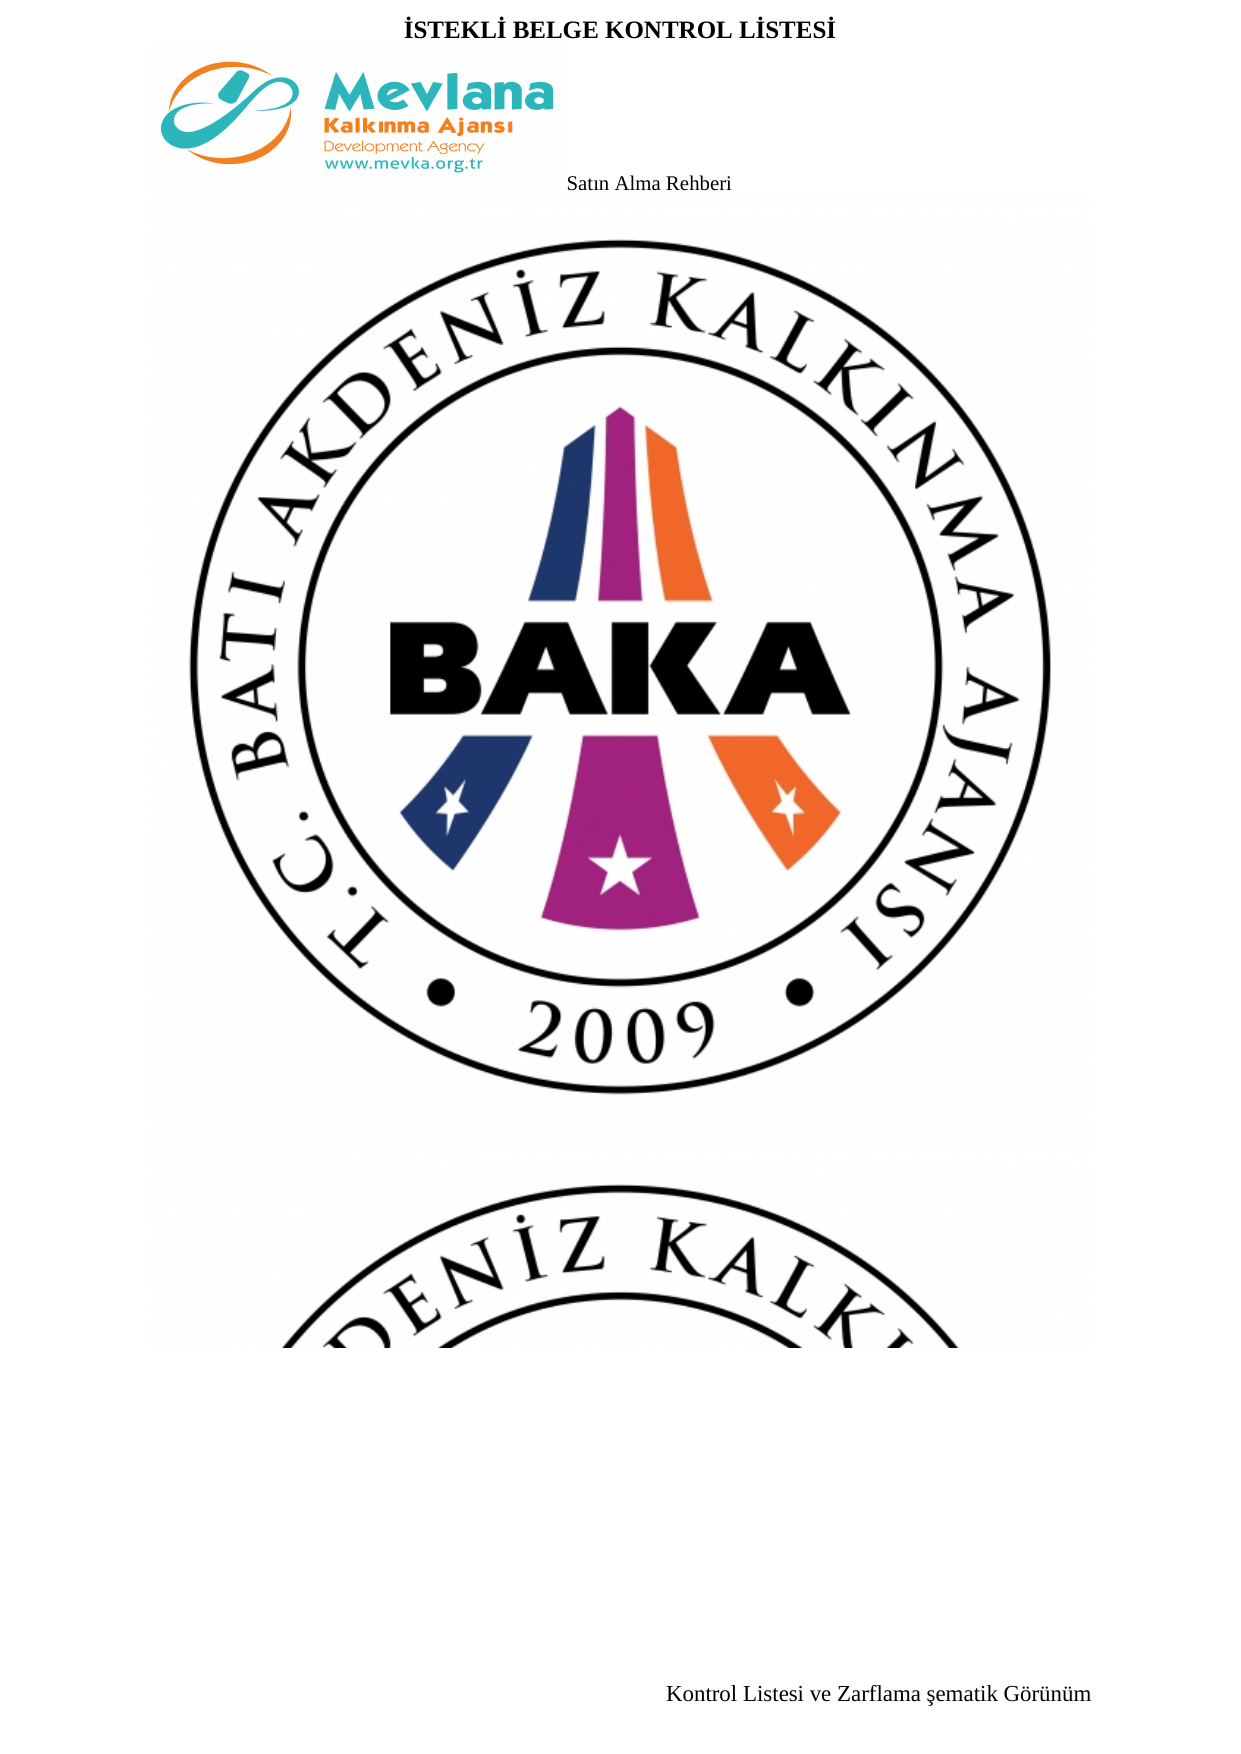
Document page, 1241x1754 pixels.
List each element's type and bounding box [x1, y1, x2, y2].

picture [147, 43, 567, 191]
picture [147, 195, 1093, 1348]
